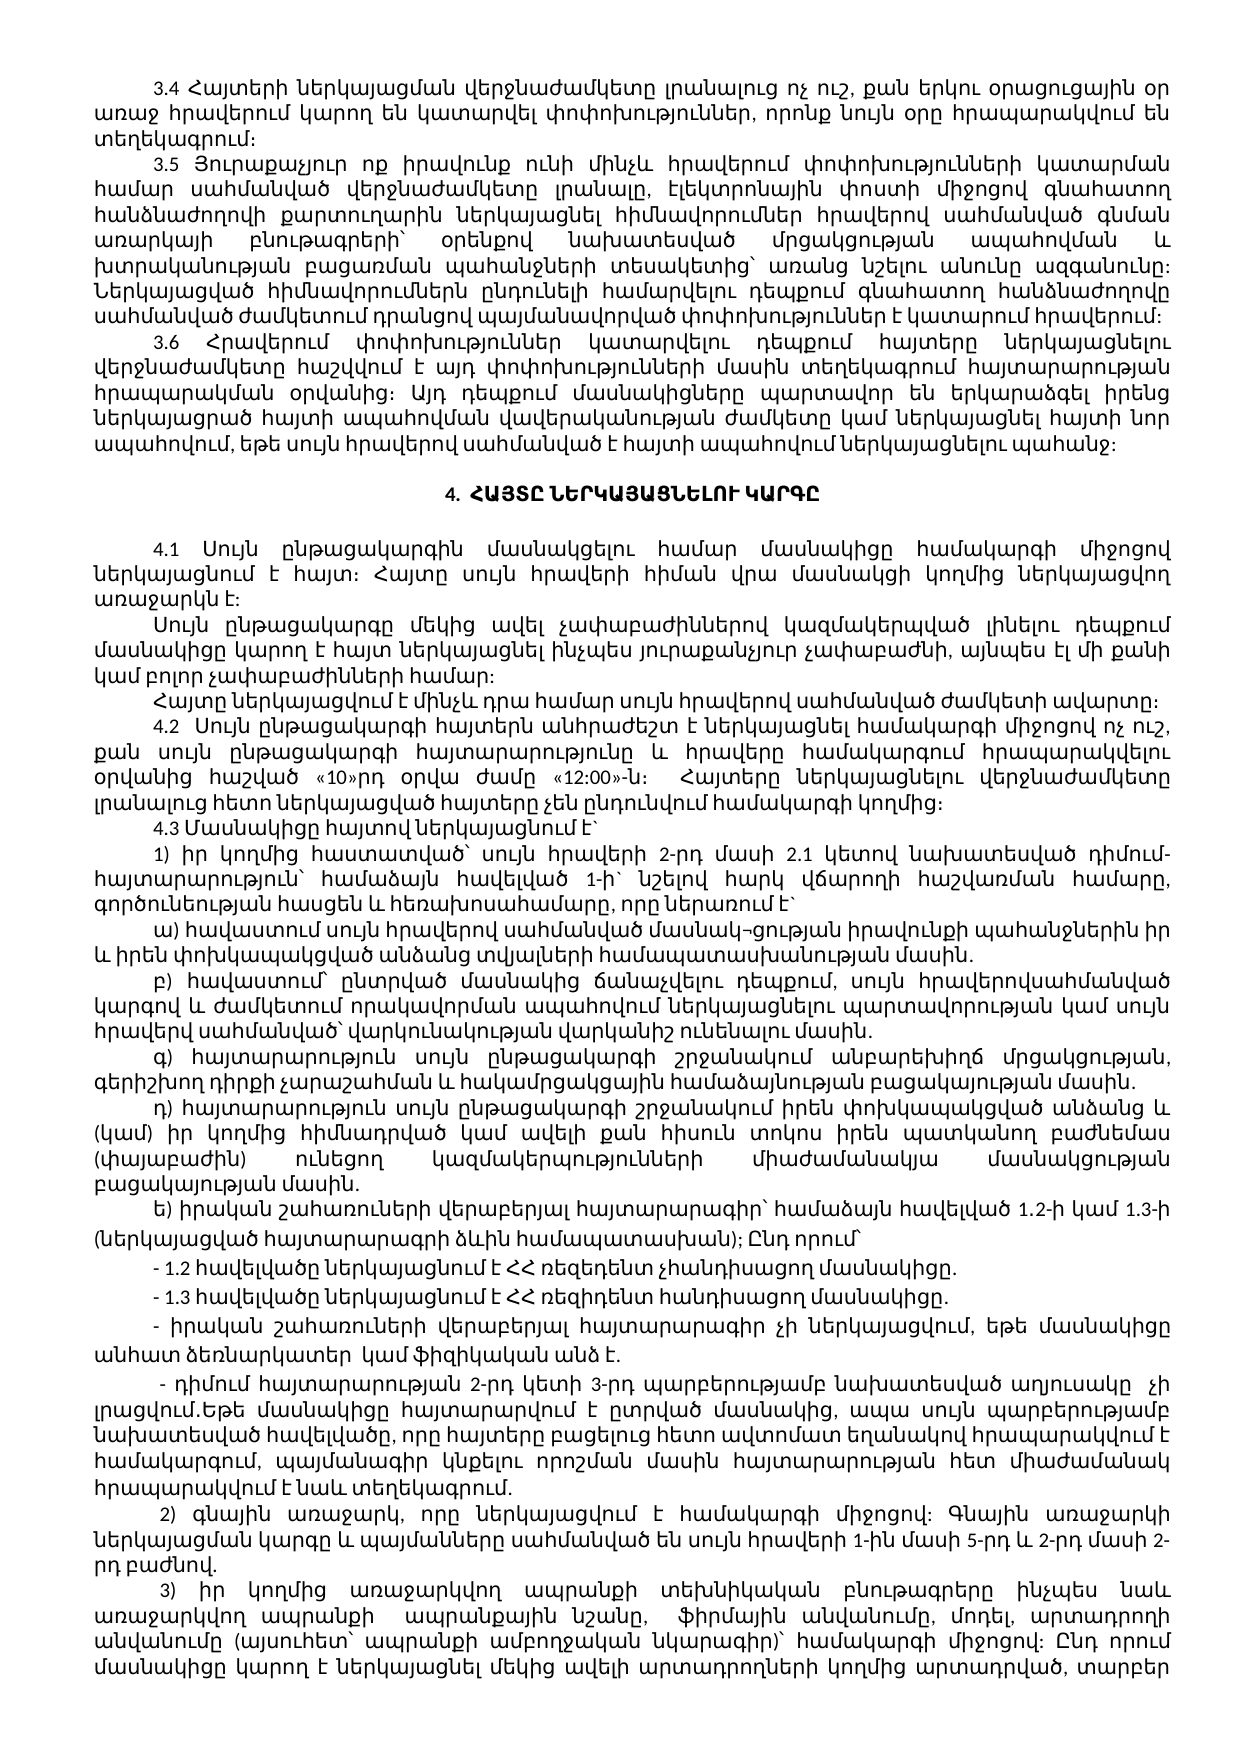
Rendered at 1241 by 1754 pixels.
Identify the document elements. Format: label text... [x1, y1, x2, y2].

text 2) գնային առաջարկ, որը ներկայացվում է համակարգի միջոցով: Գնային առաջարկի ներկայացման կարգը և պայմանները սահմանված են սույն հրավերի 1-ին մասի 5-րդ և 2-րդ մասի 2-րդ բաժնով. [94, 1501, 1171, 1578]
text ե) իրական շահառուների վերաբերյալ հայտարարագիր՝ համաձայն հավելված 1․2-ի կամ 1.3-ի (ներկայացված հայտարարագրի ձևին համապատասխան); Ընդ որում՝ [94, 1197, 1171, 1251]
text - 1.3 հավելվածը ներկայացնում է ՀՀ ռեզիդենտ հանդիսացող մասնակիցը. [94, 1284, 1171, 1309]
text գ) հայտարարություն սույն ընթացակարգի շրջանակում անբարեխիղճ մրցակցության, գերիշխող դիրքի չարաշահման և հակամրցակցային համաձայնության բացակայության մասին. [94, 1044, 1171, 1095]
text բ) հավաստում՝ ընտրված մասնակից ճանաչվելու դեպքում, սույն հրավերովսահմանված կարգով և ժամկետում որակավորման ապահովում ներկայացնելու պարտավորության կամ սույն հրավերվ սահմանված՝ վարկունակության վարկանիշ ունենալու մասին. [94, 968, 1171, 1044]
text ա) հավաստում սույն հրավերով սահմանված մասնակ¬ցության իրավունքի պահանջներին իր և իրեն փոխկապակցված անձանց տվյալների համապատասխանության մասին. [94, 917, 1171, 968]
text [94, 1578, 1171, 1679]
text 1) իր կողմից հաստատված՝ սույն հրավերի 2-րդ մասի 2.1 կետով նախատեսված դիմում-հայտարարություն՝ համաձայն հավելված 1-ի` նշելով հարկ վճարողի հաշվառման համարը, գործունեության հասցեն և հեռախոսահամարը, որը ներառում է` [94, 841, 1171, 917]
text 3.4 Հայտերի ներկայացման վերջնաժամկետը լրանալուց ոչ ուշ, քան երկու օրացուցային օր առաջ հրավերում կարող են կատարվել փոփոխություններ, որոնք նույն օրը հրապարակվում են տեղեկագրում։ [94, 75, 1171, 151]
text - իրական շահառուների վերաբերյալ հայտարարագիր չի ներկայացվում, եթե մասնակիցը անհատ ձեռնարկատեր կամ ֆիզիկական անձ է. [94, 1313, 1171, 1368]
text - 1.2 հավելվածը ներկայացնում է ՀՀ ռեզեդենտ չհանդիսացող մասնակիցը. [94, 1255, 1171, 1280]
text Սույն ընթացակարգը մեկից ավել չափաբաժիններով կազմակերպված լինելու դեպքում մասնակիցը կարող է հայտ ներկայացնել ինչպես յուրաքանչյուր չափաբաժնի, այնպես էլ մի քանի կամ բոլոր չափաբաժինների համար: [94, 612, 1171, 688]
text - դիմում հայտարարության 2-րդ կետի 3-րդ պարբերությամբ նախատեսված աղյուսակը չի լրացվում․Եթե մասնակիցը հայտարարվում է ըտրված մասնակից, ապա սույն պարբերությամբ նախատեսված հավելվածը, որը հայտերը բացելուց հետո ավտոմատ եղանակով հրապարակվում է համակարգում, պայմանագիր կնքելու որոշման մասին հայտարարության հետ միաժամանակ հրապարակվում է նաև տեղեկագրում. [94, 1372, 1171, 1501]
text դ) հայտարարություն սույն ընթացակարգի շրջանակում իրեն փոխկապակցված անձանց և (կամ) իր կողմից հիմնադրված կամ ավելի քան հիսուն տոկոս իրեն պատկանող բաժնեմաս (փայաբաժին) ունեցող կազմակերպությունների միաժամանակյա մասնակցության բացակայության մասին. [94, 1095, 1171, 1197]
text 4.1 Սույն ընթացակարգին մասնակցելու համար մասնակիցը համակարգի միջոցով ներկայացնում է հայտ։ Հայտը սույն հրավերի հիման վրա մասնակցի կողմից ներկայացվող առաջարկն է: [94, 536, 1171, 612]
text 3.6 Հրավերում փոփոխություններ կատարվելու դեպքում հայտերը ներկայացնելու վերջնաժամկետը հաշվվում է այդ փոփոխությունների մասին տեղեկագրում հայտարարության հրապարակման օրվանից։ Այդ դեպքում մասնակիցները պարտավոր են երկարաձգել իրենց ներկայացրած հայտի ապահովման վավերականության ժամկետը կամ ներկայացնել հայտի նոր ապահովում, եթե սույն հրավերով սահմանված է հայտի ապահովում ներկայացնելու պահանջ: [94, 329, 1171, 456]
text 4.2 Սույն ընթացակարգի հայտերն անհրաժեշտ է ներկայացնել համակարգի միջոցով ոչ ուշ, քան սույն ընթացակարգի հայտարարությունը և հրավերը համակարգում հրապարակվելու օրվանից հաշված «10»րդ օրվա ժամը «12:00»-ն։ Հայտերը ներկայացնելու վերջնաժամկետը լրանալուց հետո ներկայացված հայտերը չեն ընդունվում համակարգի կողմից։ [94, 714, 1171, 815]
text 3.5 Յուրաքաչյուր ոք իրավունք ունի մինչև հրավերում փոփոխությունների կատարման համար սահմանված վերջնաժամկետը լրանալը, էլեկտրոնային փոստի միջոցով գնահատող հանձնաժողովի քարտուղարին ներկայացնել հիմնավորումներ հրավերով սահմանված գնման առարկայի բնութագրերի՝ օրենքով նախատեսված մրցակցության ապահովման և խտրականության բացառման պահանջների տեսակետից՝ առանց նշելու անունը ազգանունը: Ներկայացված հիմնավորումներն ընդունելի համարվելու դեպքում գնահատող հանձնաժողովը սահմանված ժամկետում դրանցով պայմանավորված փոփոխություններ է կատարում հրավերում: [94, 151, 1171, 329]
text Հայտը ներկայացվում է մինչև դրա համար սույն հրավերով սահմանված ժամկետի ավարտը։ [94, 688, 1171, 714]
text 4.3 Մասնակիցը հայտով ներկայացնում է` [94, 815, 1171, 841]
text 4. ՀԱՅՏԸ ՆԵՐԿԱՅԱՑՆԵԼՈՒ ԿԱՐԳԸ [94, 482, 1171, 507]
